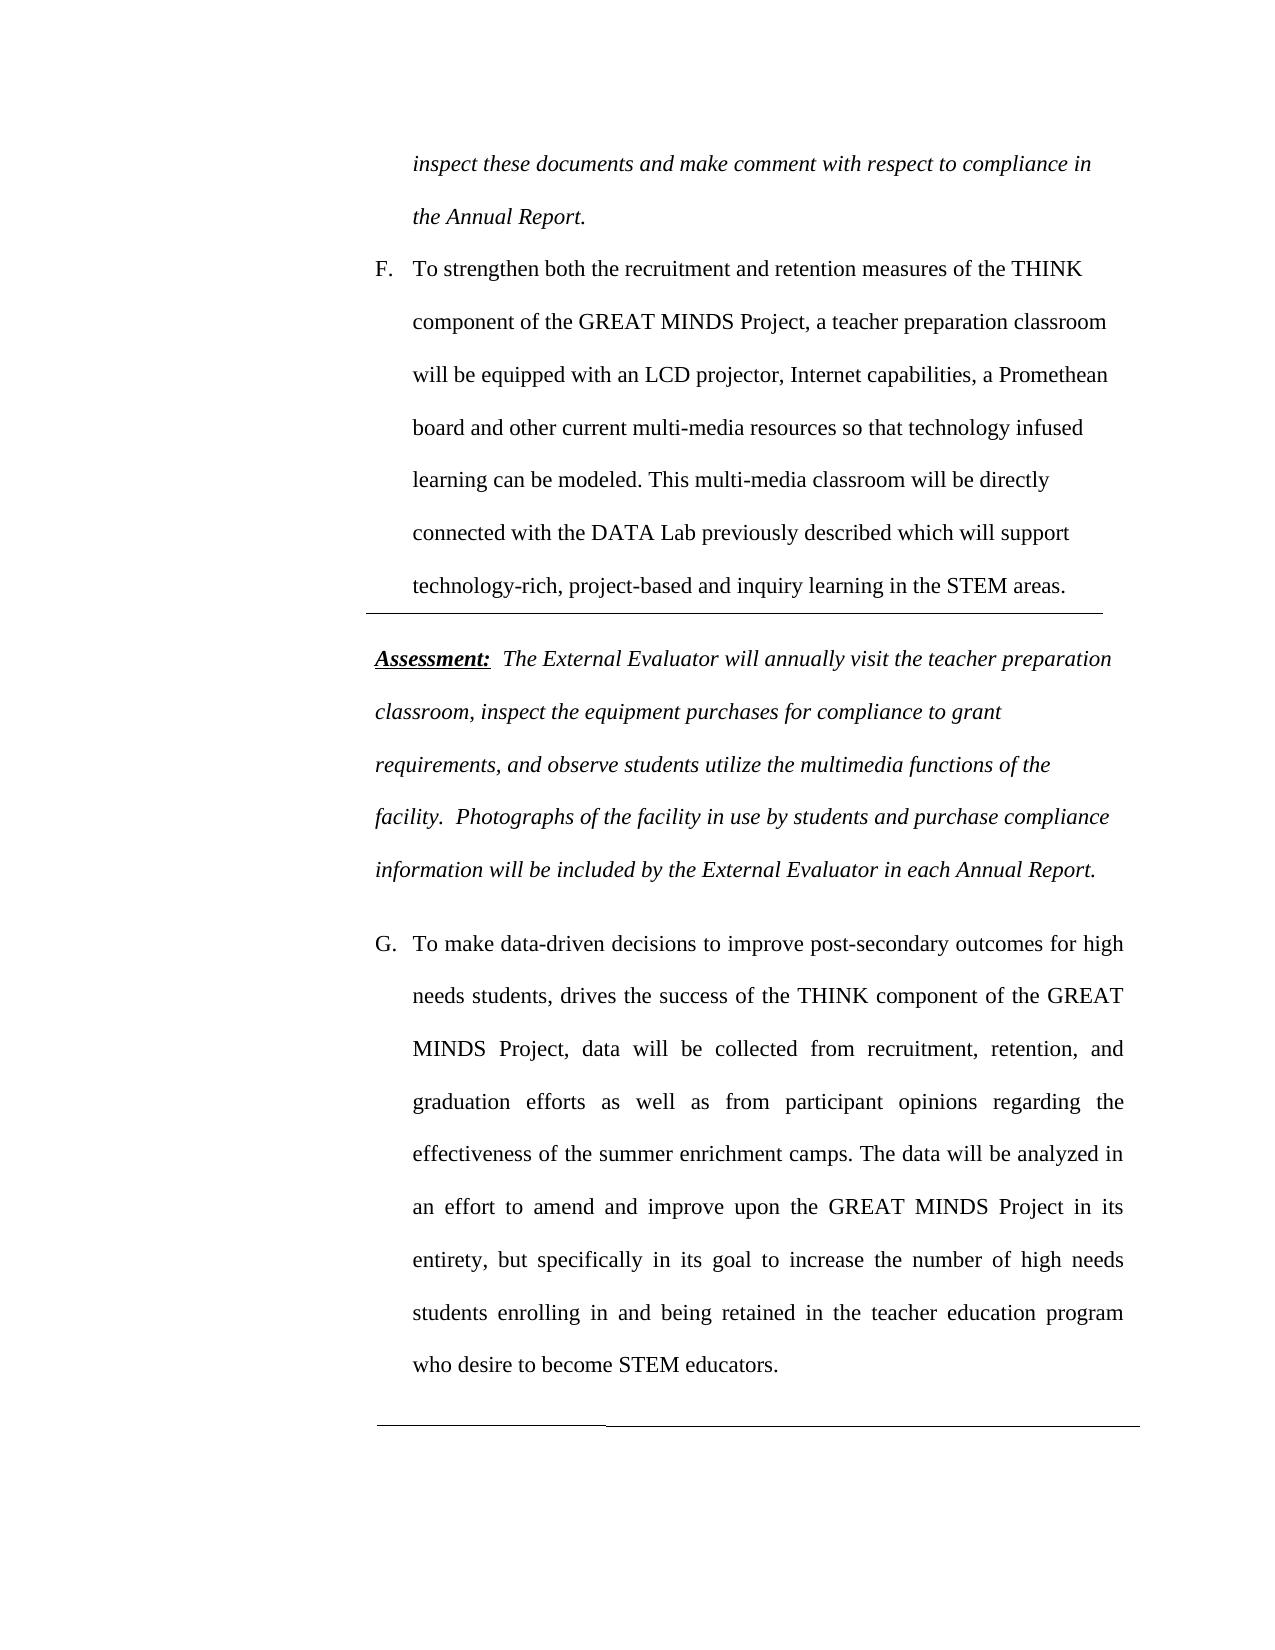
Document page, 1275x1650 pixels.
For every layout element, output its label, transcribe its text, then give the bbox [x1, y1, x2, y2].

list To make data-driven decisions to improve post-secondary outcomes for high needs students, drives the success of the THINK component of the GREAT MINDS Project, data will be collected from recruitment, retention, and graduation efforts as well as from participant opinions regarding the effectiveness of the summer enrichment camps. The data will be analyzed in an effort to amend and improve upon the GREAT MINDS Project in its entirety, but specifically in its goal to increase the number of high needs students enrolling in and being retained in the teacher education program who desire to become STEM educators. [375, 929, 1125, 1378]
text Assessment: The External Evaluator will annually visit the teacher preparation classroom, inspect the equipment purchases for compliance to grant requirements, and observe students utilize the multimedia functions of the facility. Photographs of the facility in use by students and purchase compliance information will be included by the External Evaluator in each Annual Report. [375, 645, 1125, 882]
list To strengthen both the recruitment and retention measures of the THINK component of the GREAT MINDS Project, a teacher preparation classroom will be equipped with an LCD projector, Internet capabilities, a Promethean board and other current multi-media resources so that technology infused learning can be modeled. This multi-media classroom will be directly connected with the DATA Lab previously described which will support technology-rich, project-based and inquiry learning in the STEM areas. [375, 255, 1125, 598]
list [412, 150, 1125, 229]
